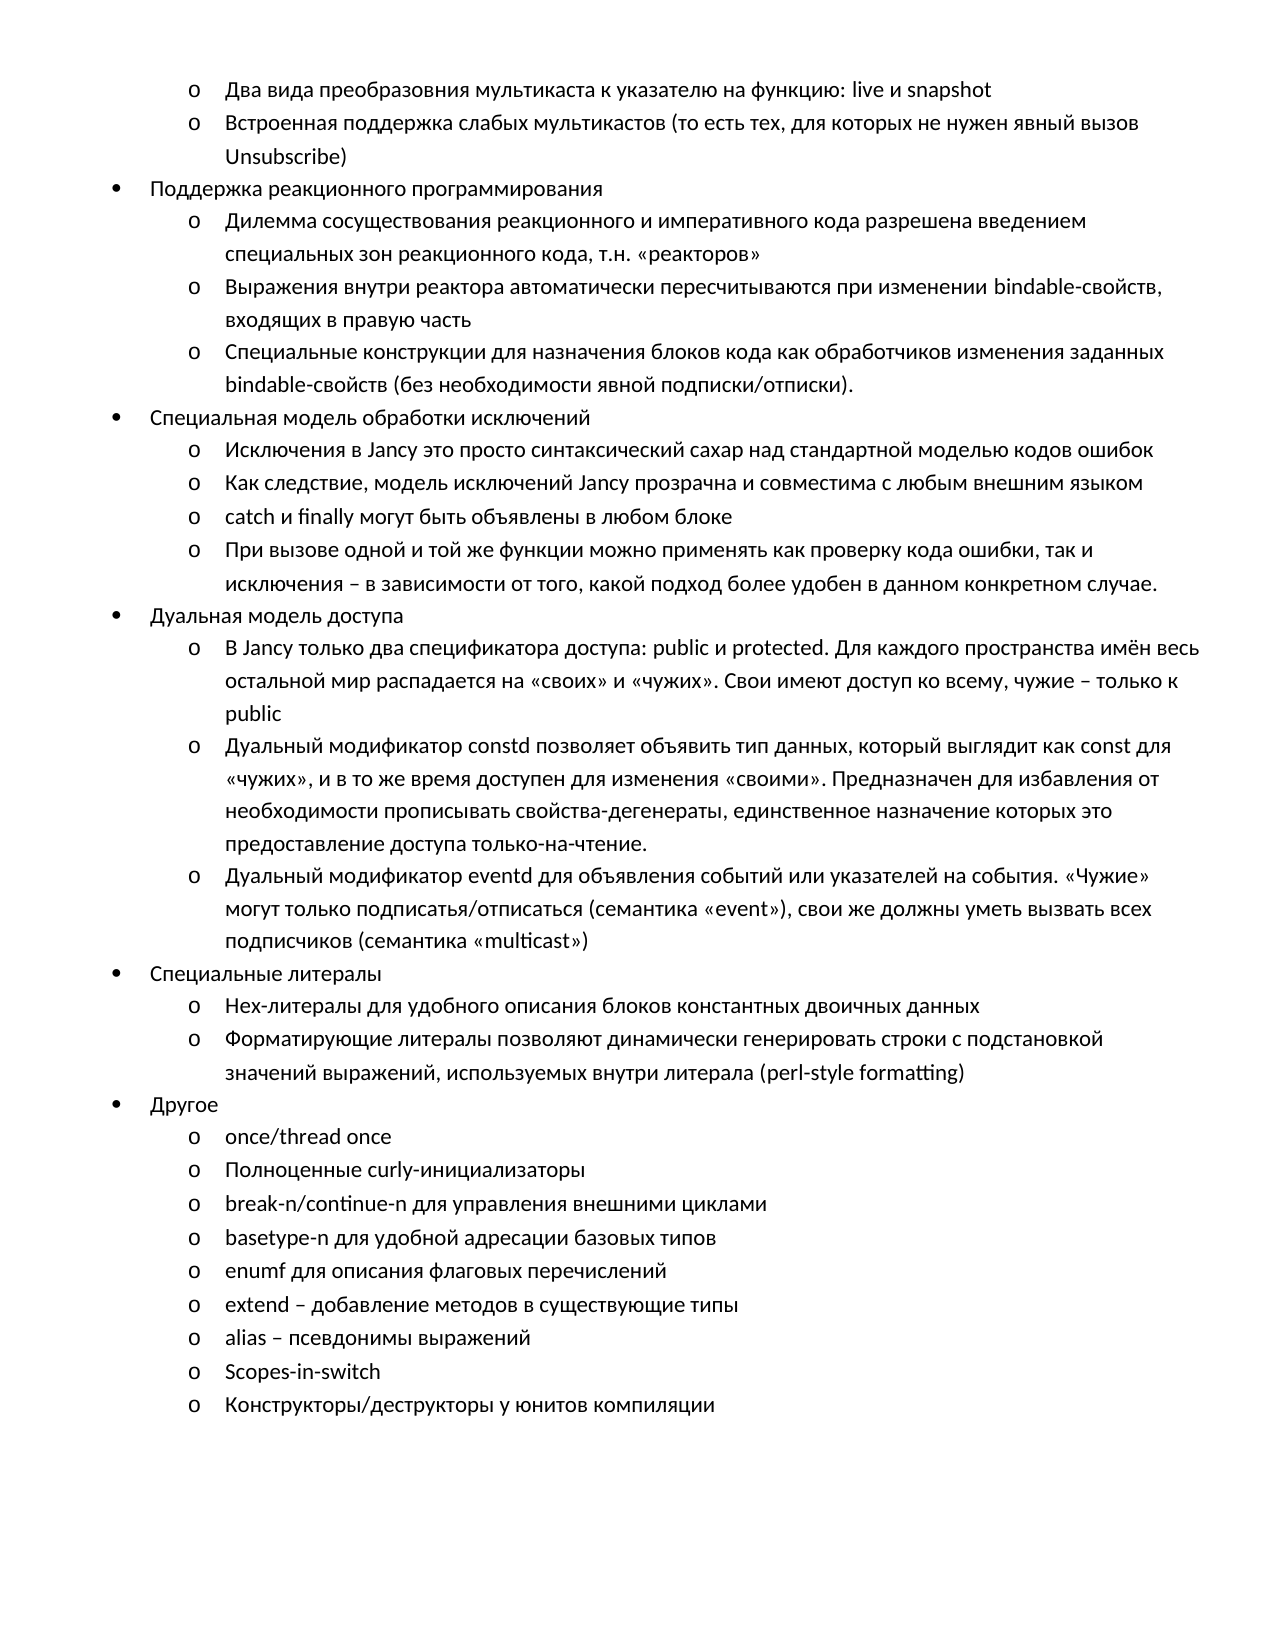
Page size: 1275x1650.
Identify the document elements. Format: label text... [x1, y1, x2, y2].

list Другое [112, 1090, 1200, 1118]
list Конструкторы/деструкторы у юнитов компиляции [187, 1390, 1200, 1419]
list Специальная модель обработки исключений [112, 403, 1200, 431]
list Форматирующие литералы позволяют динамически генерировать строки с подстановкой значений выражений, используемых внутри литерала (perl-style formatting) [187, 1024, 1200, 1086]
list extend – добавление методов в существующие типы [187, 1290, 1200, 1319]
list Выражения внутри реактора автоматически пересчитываются при изменении bindable-свойств, входящих в правую часть [187, 272, 1200, 333]
list alias – псевдонимы выражений [187, 1323, 1200, 1352]
list Полноценные curly-инициализаторы [187, 1156, 1200, 1185]
list При вызове одной и той же функции можно применять как проверку кода ошибки, так и исключения – в зависимости от того, какой подход более удобен в данном конкретном случае. [187, 536, 1200, 597]
list Дуальный модификатор eventd для объявления событий или указателей на события. «Чужие» могут только подписатья/отписаться (семантика «event»), свои же должны уметь вызвать всех подписчиков (семантика «multicast») [187, 861, 1200, 954]
list В Jancy только два спецификатора доступа: public и protected. Для каждого пространства имён весь остальной мир распадается на «своих» и «чужих». Свои имеют доступ ко всему, чужие – только к public [187, 633, 1200, 727]
list once/thread once [187, 1122, 1200, 1151]
list Два вида преобразовния мультикаста к указателю на функцию: live и snapshot [187, 75, 1200, 104]
list break-n/continue-n для управления внешними циклами [187, 1189, 1200, 1218]
list catch и finally могут быть объявлены в любом блоке [187, 502, 1200, 531]
list Встроенная поддержка слабых мультикастов (то есть тех, для которых не нужен явный вызов Unsubscribe) [187, 108, 1200, 170]
list Поддержка реакционного программирования [112, 174, 1200, 202]
list Hex-литералы для удобного описания блоков константных двоичных данных [187, 991, 1200, 1020]
list Исключения в Jancy это просто синтаксический сахар над стандартной моделью кодов ошибок [187, 435, 1200, 464]
list Специальные конструкции для назначения блоков кода как обработчиков изменения заданных bindable-свойств (без необходимости явной подписки/отписки). [187, 337, 1200, 399]
list Дуальный модификатор constd позволяет объявить тип данных, который выглядит как const для «чужих», и в то же время доступен для изменения «своими». Предназначен для избавления от необходимости прописывать свойства-дегенераты, единственное назначение которых это предоставление доступа только-на-чтение. [187, 731, 1200, 857]
list Специальные литералы [112, 959, 1200, 987]
list basetype-n для удобной адресации базовых типов [187, 1223, 1200, 1252]
list Как следствие, модель исключений Jancy прозрачна и совместима с любым внешним языком [187, 468, 1200, 498]
list Дуальная модель доступа [112, 601, 1200, 629]
list Дилемма сосуществования реакционного и императивного кода разрешена введением специальных зон реакционного кода, т.н. «реакторов» [187, 206, 1200, 268]
list Scopes-in-switch [187, 1357, 1200, 1386]
list enumf для описания флаговых перечислений [187, 1256, 1200, 1285]
